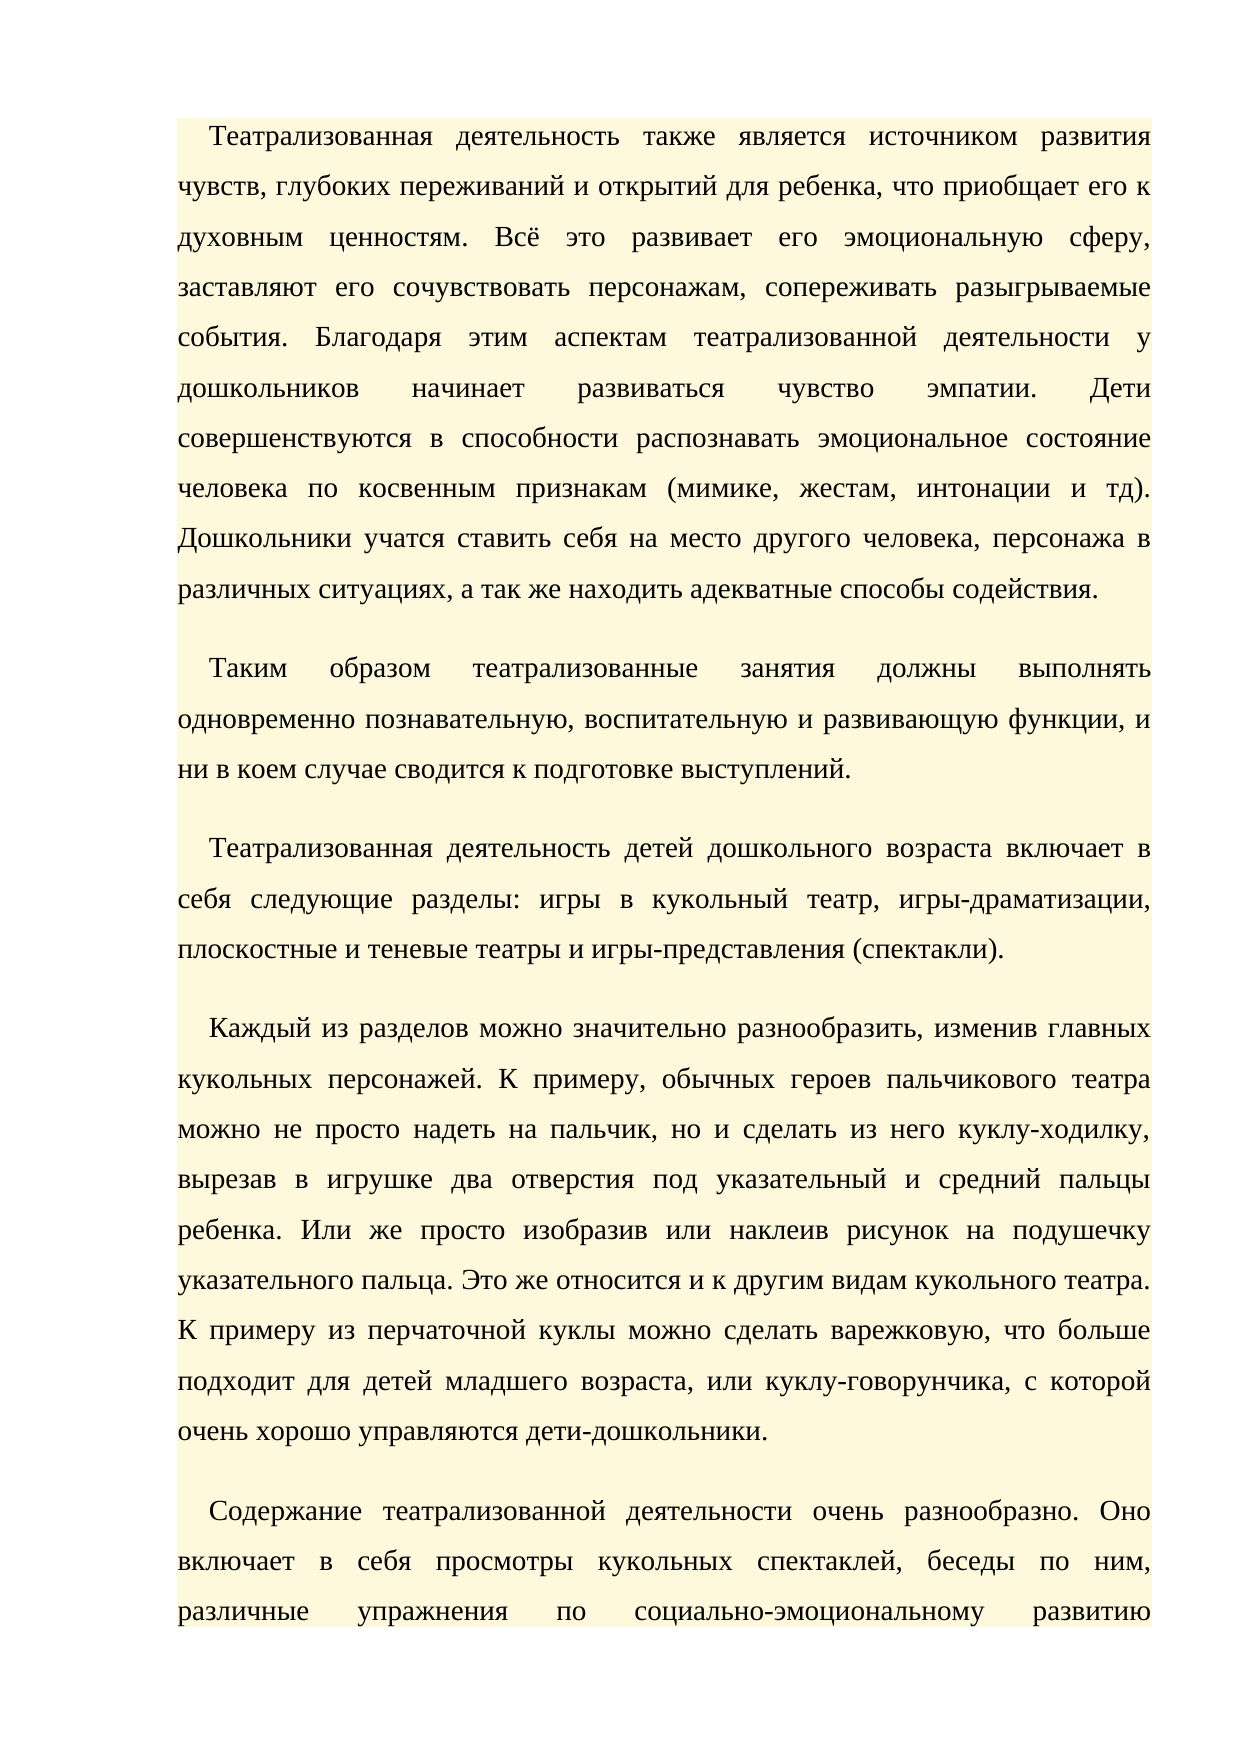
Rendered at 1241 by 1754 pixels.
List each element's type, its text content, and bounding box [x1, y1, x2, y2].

text Театрализованная деятельность детей дошкольного возраста включает в себя следующие разделы: игры в кукольный театр, игры-драматизации, плоскостные и теневые театры и игры-представления (спектакли). [177, 831, 1152, 965]
text Каждый из разделов можно значительно разнообразить, изменив главных кукольных персонажей. К примеру, обычных героев пальчикового театра можно не просто надеть на пальчик, но и сделать из него куклу-ходилку, вырезав в игрушке два отверстия под указательный и средний пальцы ребенка. Или же просто изобразив или наклеив рисунок на подушечку указательного пальца. Это же относится и к другим видам кукольного театра. К примеру из перчаточной куклы можно сделать варежковую, что больше подходит для детей младшего возраста, или куклу-говорунчика, с которой очень хорошо управляются дети-дошкольники. [177, 1011, 1152, 1447]
text Таким образом театрализованные занятия должны выполнять одновременно познавательную, воспитательную и развивающую функции, и ни в коем случае сводится к подготовке выступлений. [177, 650, 1152, 784]
text Театрализованная деятельность также является источником развития чувств, глубоких переживаний и открытий для ребенка, что приобщает его к духовным ценностям. Всё это развивает его эмоциональную сферу, заставляют его сочувствовать персонажам, сопереживать разыгрываемые события. Благодаря этим аспектам театрализованной деятельности у дошкольников начинает развиваться чувство эмпатии. Дети совершенствуются в способности распознавать эмоциональное состояние человека по косвенным признакам (мимике, жестам, интонации и тд). Дошкольники учатся ставить себя на место другого человека, персонажа в различных ситуациях, а так же находить адекватные способы содействия. [177, 118, 1152, 604]
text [177, 1493, 1152, 1627]
